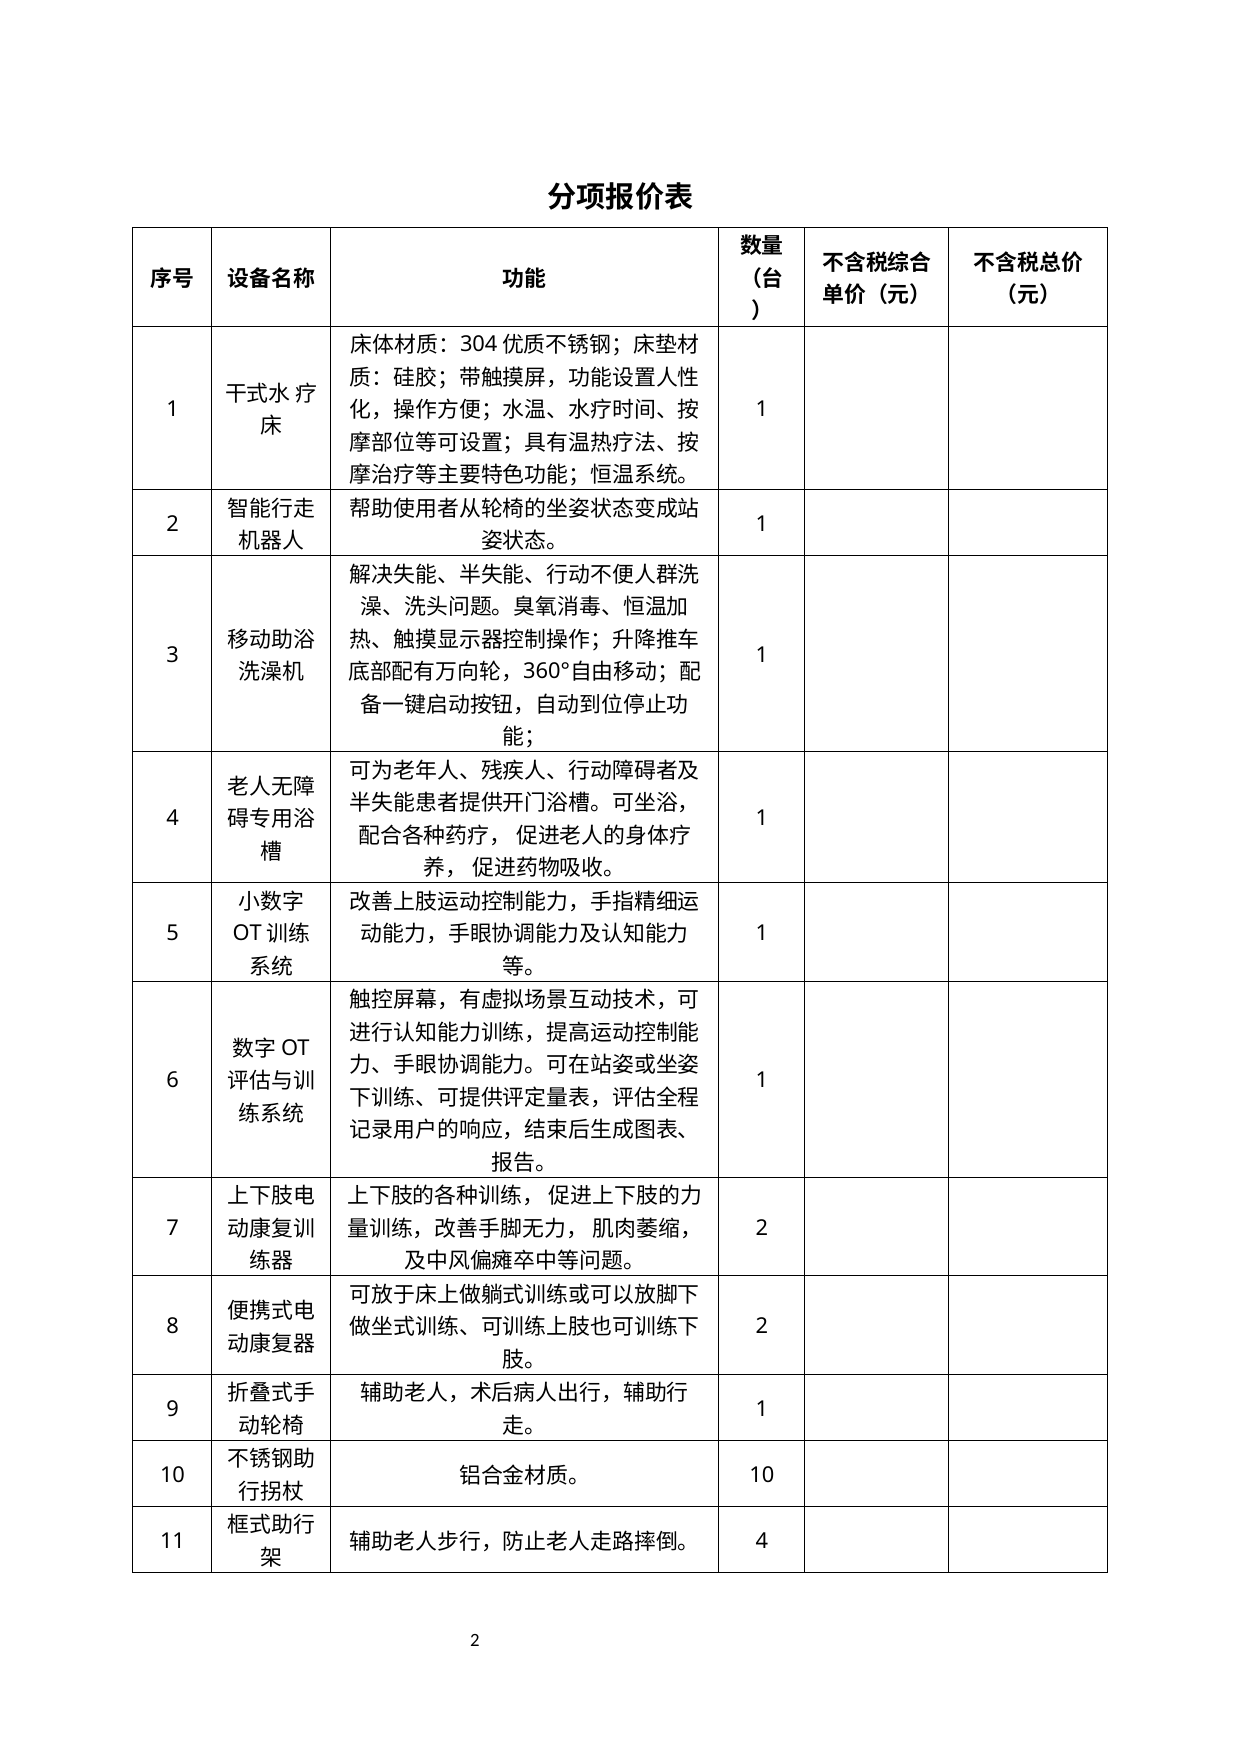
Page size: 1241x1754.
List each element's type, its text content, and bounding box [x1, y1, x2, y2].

table_cell [949, 883, 1107, 981]
table_cell [805, 1178, 948, 1275]
table_cell 可放于床上做躺式训练或可以放脚下做坐式训练、可训练上肢也可训练下肢。 [331, 1276, 718, 1374]
table_cell [949, 1178, 1107, 1275]
table_header 设备名称 [212, 228, 330, 326]
table_cell 上下肢电动康复训练器 [212, 1178, 330, 1275]
table_cell [805, 490, 948, 555]
table_cell 小数字OT训练系统 [212, 883, 330, 981]
table_cell 触控屏幕，有虚拟场景互动技术，可进行认知能力训练，提高运动控制能力、手眼协调能力。可在站姿或坐姿下训练、可提供评定量表，评估全程记录用户的响应，结束后生成图表、报告。 [331, 982, 718, 1177]
table_cell [805, 327, 948, 489]
table_cell 10 [719, 1441, 804, 1506]
table_header 不含税综合单价（元） [805, 228, 948, 326]
table_cell 8 [133, 1276, 211, 1374]
table_cell 10 [133, 1441, 211, 1506]
table_cell [805, 1375, 948, 1440]
table_cell 折叠式手动轮椅 [212, 1375, 330, 1440]
table_cell 1 [719, 490, 804, 555]
table_cell [949, 1375, 1107, 1440]
table_header 功能 [331, 228, 718, 326]
table_cell 上下肢的各种训练， 促进上下肢的力量训练，改善手脚无力， 肌肉萎缩，及中风偏瘫卒中等问题。 [331, 1178, 718, 1275]
table_cell 4 [133, 752, 211, 882]
table_cell [949, 1441, 1107, 1506]
table_cell 2 [719, 1178, 804, 1275]
table_cell [949, 490, 1107, 555]
table_cell [805, 1276, 948, 1374]
table_cell 1 [719, 556, 804, 751]
table_header 数量（台） [719, 228, 804, 326]
table_cell 6 [133, 982, 211, 1177]
table_cell 帮助使用者从轮椅的坐姿状态变成站姿状态。 [331, 490, 718, 555]
table_cell 1 [133, 327, 211, 489]
table_cell [949, 982, 1107, 1177]
table_cell 9 [133, 1375, 211, 1440]
table_cell 可为老年人、残疾人、行动障碍者及半失能患者提供开门浴槽。可坐浴， 配合各种药疗， 促进老人的身体疗养， 促进药物吸收。 [331, 752, 718, 882]
table_cell 1 [719, 883, 804, 981]
table_cell [805, 1507, 948, 1572]
table_cell 1 [719, 327, 804, 489]
table_cell [805, 883, 948, 981]
table_cell 数字OT评估与训练系统 [212, 982, 330, 1177]
table_cell 1 [719, 752, 804, 882]
table_cell 11 [133, 1507, 211, 1572]
table_cell [949, 556, 1107, 751]
table_cell [949, 1507, 1107, 1572]
table_cell [805, 752, 948, 882]
table_cell [805, 556, 948, 751]
table_cell 1 [719, 982, 804, 1177]
table_cell 4 [719, 1507, 804, 1572]
table_cell 1 [719, 1375, 804, 1440]
table_cell [949, 1276, 1107, 1374]
table_cell 5 [133, 883, 211, 981]
table_cell [949, 327, 1107, 489]
table_cell 框式助行架 [212, 1507, 330, 1572]
table_header 不含税总价（元） [949, 228, 1107, 326]
table_cell [949, 752, 1107, 882]
table_cell 辅助老人步行，防止老人走路摔倒。 [331, 1507, 718, 1572]
table_cell 辅助老人，术后病人出行，辅助行走。 [331, 1375, 718, 1440]
table_cell [805, 1441, 948, 1506]
table_cell 干式水 疗床 [212, 327, 330, 489]
table_cell 改善上肢运动控制能力，手指精细运动能力，手眼协调能力及认知能力等。 [331, 883, 718, 981]
table_cell 智能行走机器人 [212, 490, 330, 555]
table_cell 移动助浴洗澡机 [212, 556, 330, 751]
table_cell 不锈钢助行拐杖 [212, 1441, 330, 1506]
table_cell 2 [133, 490, 211, 555]
table_cell 3 [133, 556, 211, 751]
table_cell 便携式电动康复器 [212, 1276, 330, 1374]
table_cell 老人无障碍专用浴槽 [212, 752, 330, 882]
table_cell 7 [133, 1178, 211, 1275]
table_cell 2 [719, 1276, 804, 1374]
text 分项报价表 [187, 162, 1053, 227]
table_cell [805, 982, 948, 1177]
table_cell 铝合金材质。 [331, 1441, 718, 1506]
table_cell 解决失能、半失能、行动不便人群洗澡、洗头问题。臭氧消毒、恒温加热、触摸显示器控制操作；升降推车底部配有万向轮，360°自由移动；配备一键启动按钮，自动到位停止功能； [331, 556, 718, 751]
table_cell 床体材质：304优质不锈钢；床垫材质：硅胶；带触摸屏，功能设置人性化，操作方便；水温、水疗时间、按摩部位等可设置；具有温热疗法、按摩治疗等主要特色功能；恒温系统。 [331, 327, 718, 489]
table_header 序号 [133, 228, 211, 326]
